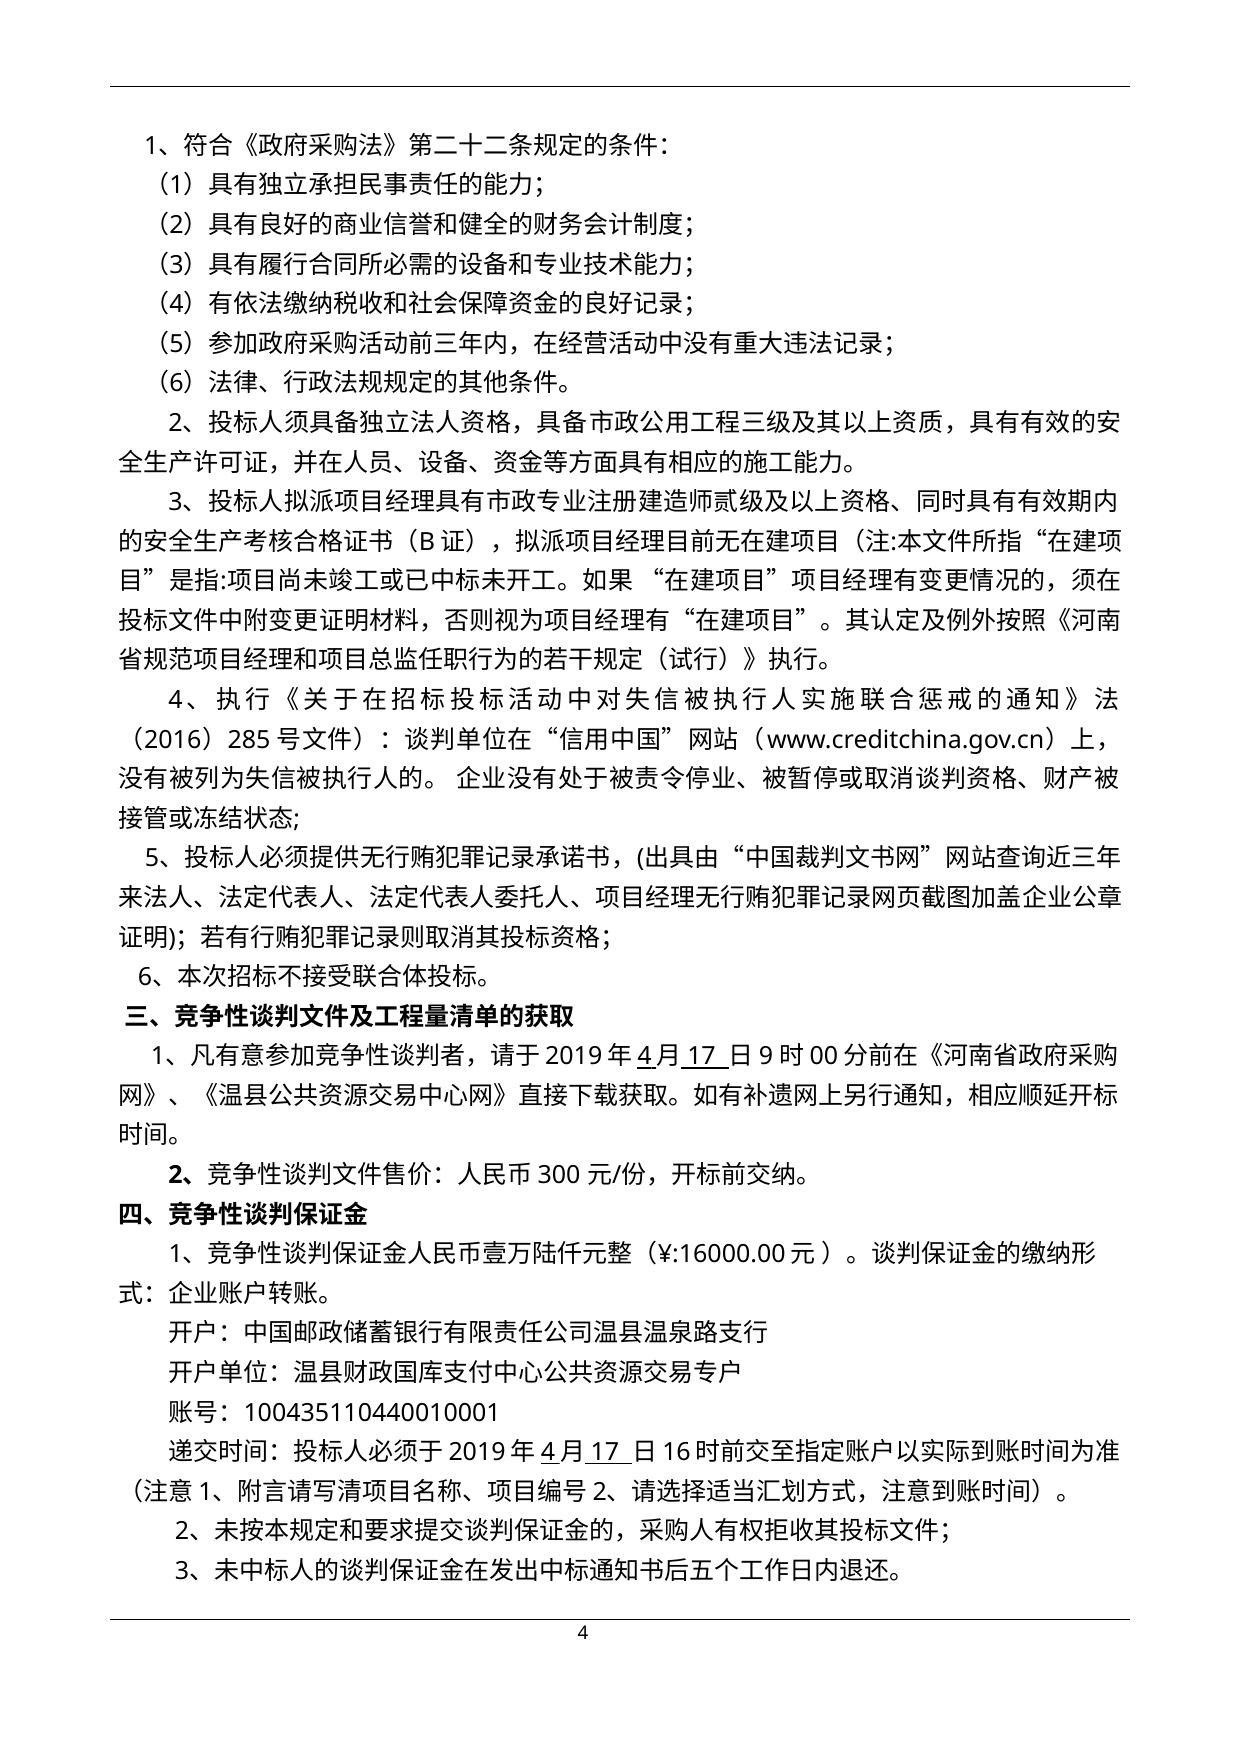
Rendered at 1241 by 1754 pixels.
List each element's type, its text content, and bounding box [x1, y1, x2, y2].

text （4）有依法缴纳税收和社会保障资金的良好记录； [118, 282, 1122, 322]
text 四、竞争性谈判保证金 [118, 1192, 1122, 1232]
text 6、本次招标不接受联合体投标。 [118, 955, 1122, 994]
text 5、投标人必须提供无行贿犯罪记录承诺书，(出具由“中国裁判文书网”网站查询近三年来法人、法定代表人、法定代表人委托人、项目经理无行贿犯罪记录网页截图加盖企业公章证明)；若有行贿犯罪记录则取消其投标资格； [118, 836, 1122, 955]
text （5）参加政府采购活动前三年内，在经营活动中没有重大违法记录； [118, 322, 1122, 361]
text （6）法律、行政法规规定的其他条件。 [118, 361, 1122, 401]
text 开户：中国邮政储蓄银行有限责任公司温县温泉路支行 [118, 1311, 1122, 1351]
text 1、竞争性谈判保证金人民币壹万陆仟元整（¥:16000.00元 ）。谈判保证金的缴纳形式：企业账户转账。 [118, 1232, 1122, 1311]
text 3、投标人拟派项目经理具有市政专业注册建造师贰级及以上资格、同时具有有效期内的安全生产考核合格证书（B证），拟派项目经理目前无在建项目（注:本文件所指“在建项目”是指:项目尚未竣工或已中标未开工。如果 “在建项目”项目经理有变更情况的，须在投标文件中附变更证明材料，否则视为项目经理有“在建项目”。其认定及例外按照《河南省规范项目经理和项目总监任职行为的若干规定（试行）》执行。 [118, 480, 1122, 678]
text 1、凡有意参加竞争性谈判者，请于2019年4月 17 日9 时00分前在《河南省政府采购网》、《温县公共资源交易中心网》直接下载获取。如有补遗网上另行通知，相应顺延开标时间。 [118, 1034, 1122, 1153]
text 开户单位：温县财政国库支付中心公共资源交易专户 [118, 1351, 1122, 1390]
list 竞争性谈判文件售价：人民币300 元/份，开标前交纳。 [118, 1153, 1122, 1192]
text （3）具有履行合同所必需的设备和专业技术能力； [118, 242, 1122, 282]
text 2、未按本规定和要求提交谈判保证金的，采购人有权拒收其投标文件； [118, 1509, 1122, 1549]
text 1、符合《政府采购法》第二十二条规定的条件： [118, 124, 1122, 163]
text 3、未中标人的谈判保证金在发出中标通知书后五个工作日内退还。 [118, 1549, 1122, 1588]
text 账号：100435110440010001 [118, 1390, 1122, 1430]
text 三、竞争性谈判文件及工程量清单的获取 [118, 994, 1122, 1034]
text 4、执行《关于在招标投标活动中对失信被执行人实施联合惩戒的通知》法（2016）285号文件）：谈判单位在“信用中国”网站（www.creditchina.gov.cn）上，没有被列为失信被执行人的。 企业没有处于被责令停业、被暂停或取消谈判资格、财产被接管或冻结状态; [118, 678, 1122, 836]
text （2）具有良好的商业信誉和健全的财务会计制度； [118, 203, 1122, 242]
text 递交时间：投标人必须于2019年4月 17 日16时前交至指定账户以实际到账时间为准（注意1、附言请写清项目名称、项目编号2、请选择适当汇划方式，注意到账时间）。 [118, 1430, 1122, 1509]
text 2、投标人须具备独立法人资格，具备市政公用工程三级及其以上资质，具有有效的安全生产许可证，并在人员、设备、资金等方面具有相应的施工能力。 [118, 401, 1122, 480]
text （1）具有独立承担民事责任的能力； [118, 163, 1122, 203]
